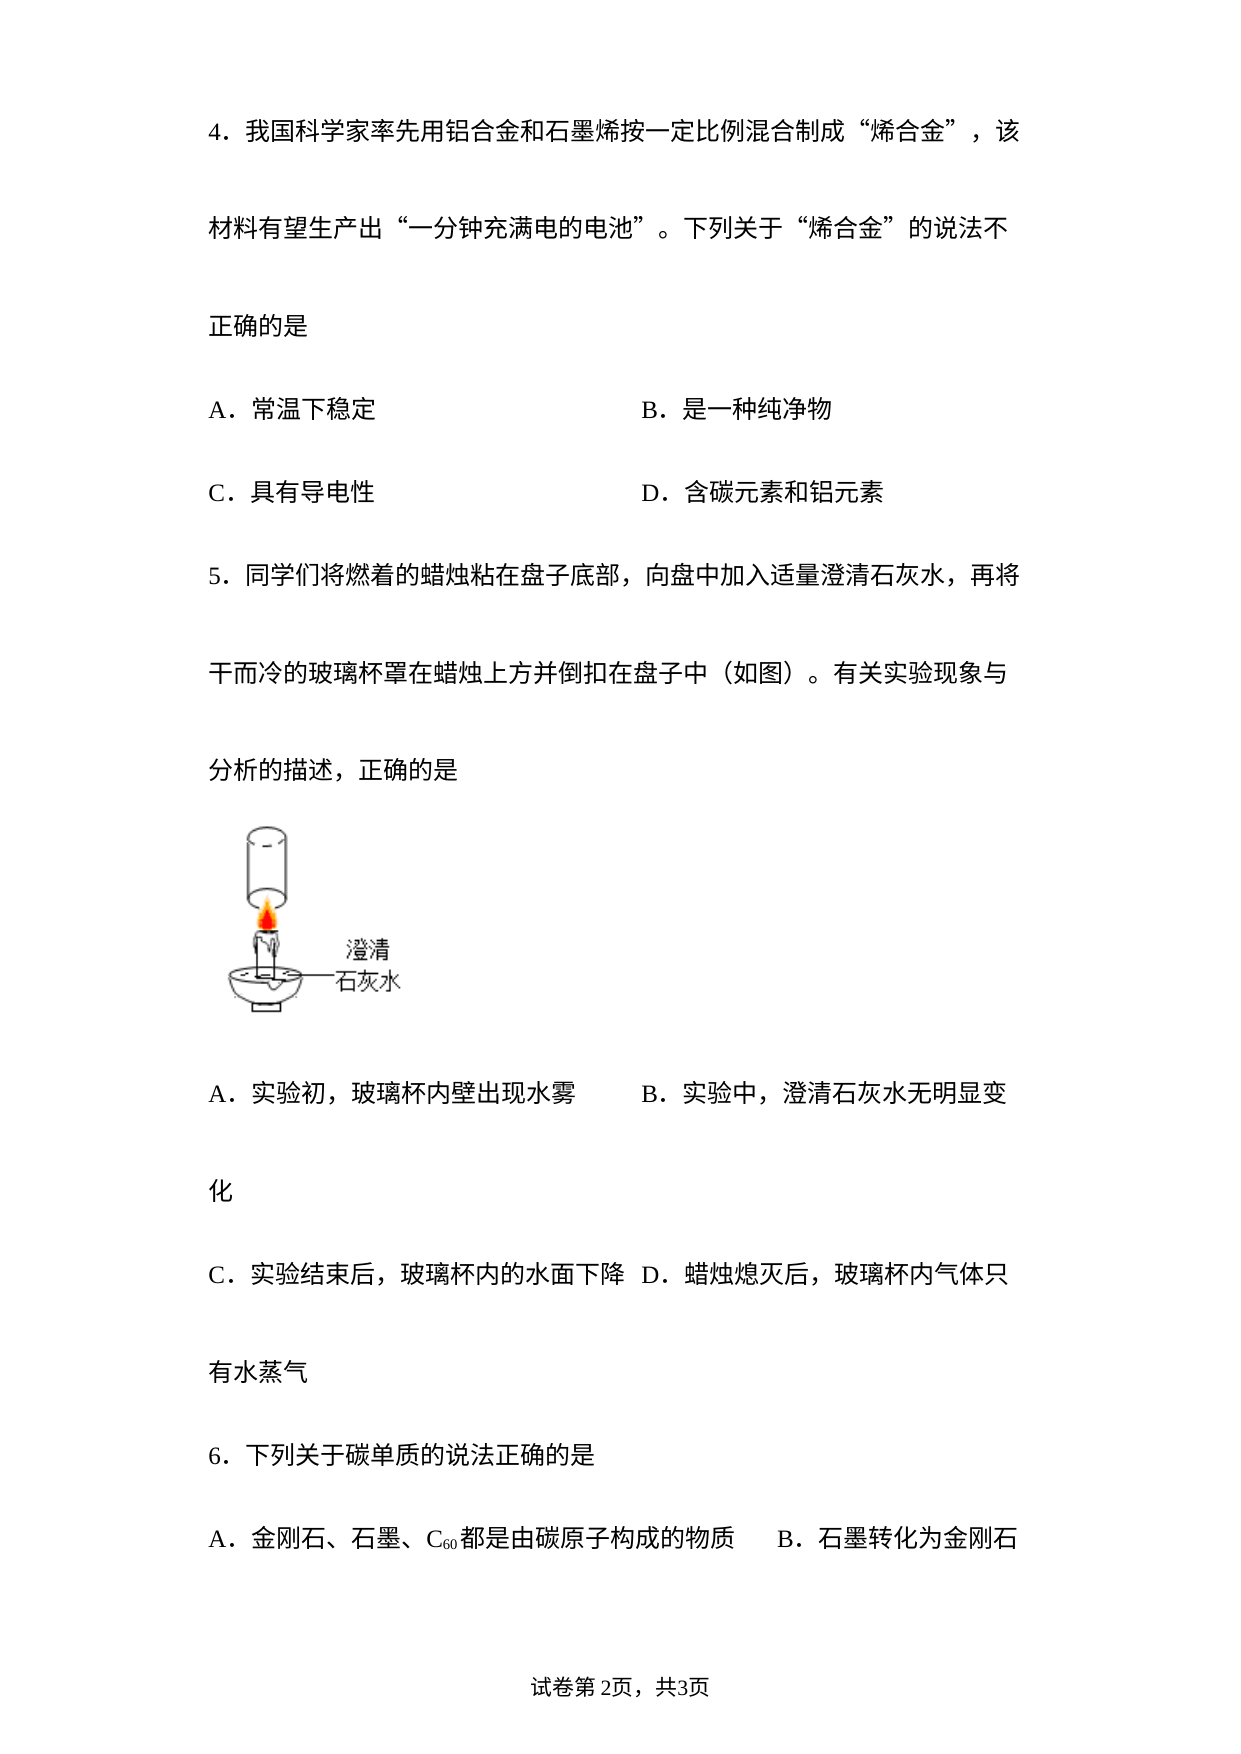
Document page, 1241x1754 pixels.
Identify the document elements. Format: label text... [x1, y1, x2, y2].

text A．常温下稳定 B．是一种纯净物 [208, 375, 1032, 440]
text A．实验初，玻璃杯内壁出现水雾 B．实验中，澄清石灰水无明显变化 [208, 1059, 1032, 1222]
text 4．我国科学家率先用铝合金和石墨烯按一定比例混合制成“烯合金”，该材料有望生产出“一分钟充满电的电池”。下列关于“烯合金”的说法不正确的是 [208, 97, 1032, 357]
text 6．下列关于碳单质的说法正确的是 [208, 1421, 1032, 1486]
text 5．同学们将燃着的蜡烛粘在盘子底部，向盘中加入适量澄清石灰水，再将干而冷的玻璃杯罩在蜡烛上方并倒扣在盘子中（如图）。有关实验现象与分析的描述，正确的是 [208, 541, 1032, 801]
text C．实验结束后，玻璃杯内的水面下降 D．蜡烛熄灭后，玻璃杯内气体只有水蒸气 [208, 1240, 1032, 1403]
text C．具有导电性 D．含碳元素和铝元素 [208, 458, 1032, 523]
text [208, 1504, 1032, 1569]
picture [208, 819, 427, 1028]
